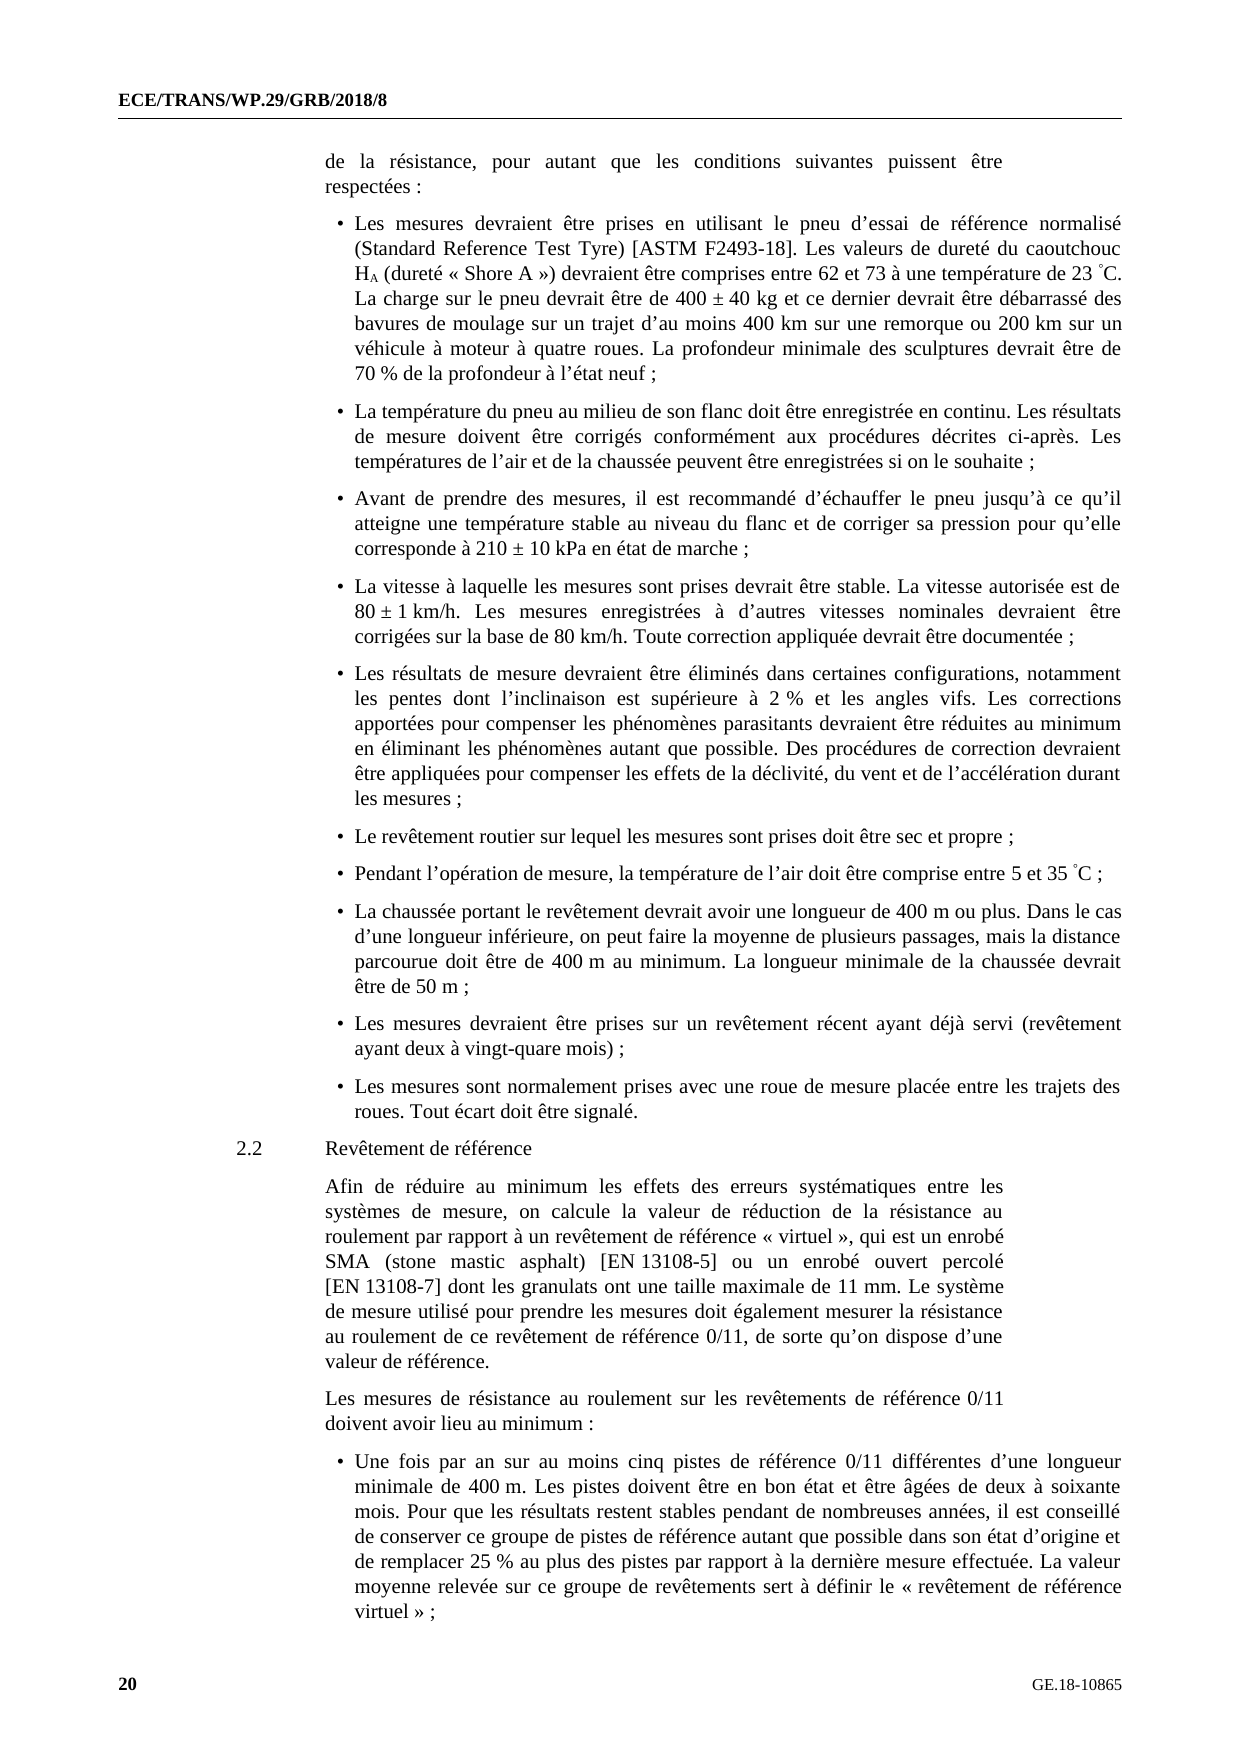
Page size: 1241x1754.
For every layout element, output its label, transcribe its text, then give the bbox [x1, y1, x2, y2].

text Les mesures devraient être prises en utilisant le pneu d’essai de référence normalisé (Standard Reference Test Tyre) [ASTM F2493-18]. Les valeurs de dureté du caoutchouc HA (dureté « Shore A ») devraient être comprises entre 62 et 73 à une température de 23 °C. La charge sur le pneu devrait être de 400 ± 40 kg et ce dernier devrait être débarrassé des bavures de moulage sur un trajet d’au moins 400 km sur une remorque ou 200 km sur un véhicule à moteur à quatre roues. La profondeur minimale des sculptures devrait être de 70 % de la profondeur à l’état neuf ; [337, 210, 1122, 385]
text Une fois par an sur au moins cinq pistes de référence 0/11 différentes d’une longueur minimale de 400 m. Les pistes doivent être en bon état et être âgées de deux à soixante mois. Pour que les résultats restent stables pendant de nombreuses années, il est conseillé de conserver ce groupe de pistes de référence autant que possible dans son état d’origine et de remplacer 25 % au plus des pistes par rapport à la dernière mesure effectuée. La valeur moyenne relevée sur ce groupe de revêtements sert à définir le « revêtement de référence virtuel » ; [337, 1448, 1122, 1623]
text La température du pneu au milieu de son flanc doit être enregistrée en continu. Les résultats de mesure doivent être corrigés conformément aux procédures décrites ci-après. Les températures de l’air et de la chaussée peuvent être enregistrées si on le souhaite ; [337, 398, 1122, 473]
text Afin de réduire au minimum les effets des erreurs systématiques entre les systèmes de mesure, on calcule la valeur de réduction de la résistance au roulement par rapport à un revêtement de référence « virtuel », qui est un enrobé SMA (stone mastic asphalt) [EN 13108-5] ou un enrobé ouvert percolé [EN 13108-7] dont les granulats ont une taille maximale de 11 mm. Le système de mesure utilisé pour prendre les mesures doit également mesurer la résistance au roulement de ce revêtement de référence 0/11, de sorte qu’on dispose d’une valeur de référence. [325, 1173, 1004, 1373]
text La chaussée portant le revêtement devrait avoir une longueur de 400 m ou plus. Dans le cas d’une longueur inférieure, on peut faire la moyenne de plusieurs passages, mais la distance parcourue doit être de 400 m au minimum. La longueur minimale de la chaussée devrait être de 50 m ; [337, 898, 1122, 998]
text Les mesures de résistance au roulement sur les revêtements de référence 0/11 doivent avoir lieu au minimum : [325, 1385, 1004, 1435]
text 2.2 Revêtement de référence [236, 1135, 1004, 1160]
text Les mesures devraient être prises sur un revêtement récent ayant déjà servi (revêtement ayant deux à vingt-quare mois) ; [337, 1010, 1122, 1060]
text Le revêtement routier sur lequel les mesures sont prises doit être sec et propre ; [337, 823, 1122, 848]
text Pendant l’opération de mesure, la température de l’air doit être comprise entre 5 et 35 °C ; [337, 860, 1122, 885]
text Avant de prendre des mesures, il est recommandé d’échauffer le pneu jusqu’à ce qu’il atteigne une température stable au niveau du flanc et de corriger sa pression pour qu’elle corresponde à 210 ± 10 kPa en état de marche ; [337, 485, 1122, 560]
text Les mesures sont normalement prises avec une roue de mesure placée entre les trajets des roues. Tout écart doit être signalé. [337, 1073, 1122, 1123]
text Les résultats de mesure devraient être éliminés dans certaines configurations, notamment les pentes dont l’inclinaison est supérieure à 2 % et les angles vifs. Les corrections apportées pour compenser les phénomènes parasitants devraient être réduites au minimum en éliminant les phénomènes autant que possible. Des procédures de correction devraient être appliquées pour compenser les effets de la déclivité, du vent et de l’accélération durant les mesures ; [337, 660, 1122, 810]
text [325, 148, 1004, 198]
text La vitesse à laquelle les mesures sont prises devrait être stable. La vitesse autorisée est de 80 ± 1 km/h. Les mesures enregistrées à d’autres vitesses nominales devraient être corrigées sur la base de 80 km/h. Toute correction appliquée devrait être documentée ; [337, 573, 1122, 648]
